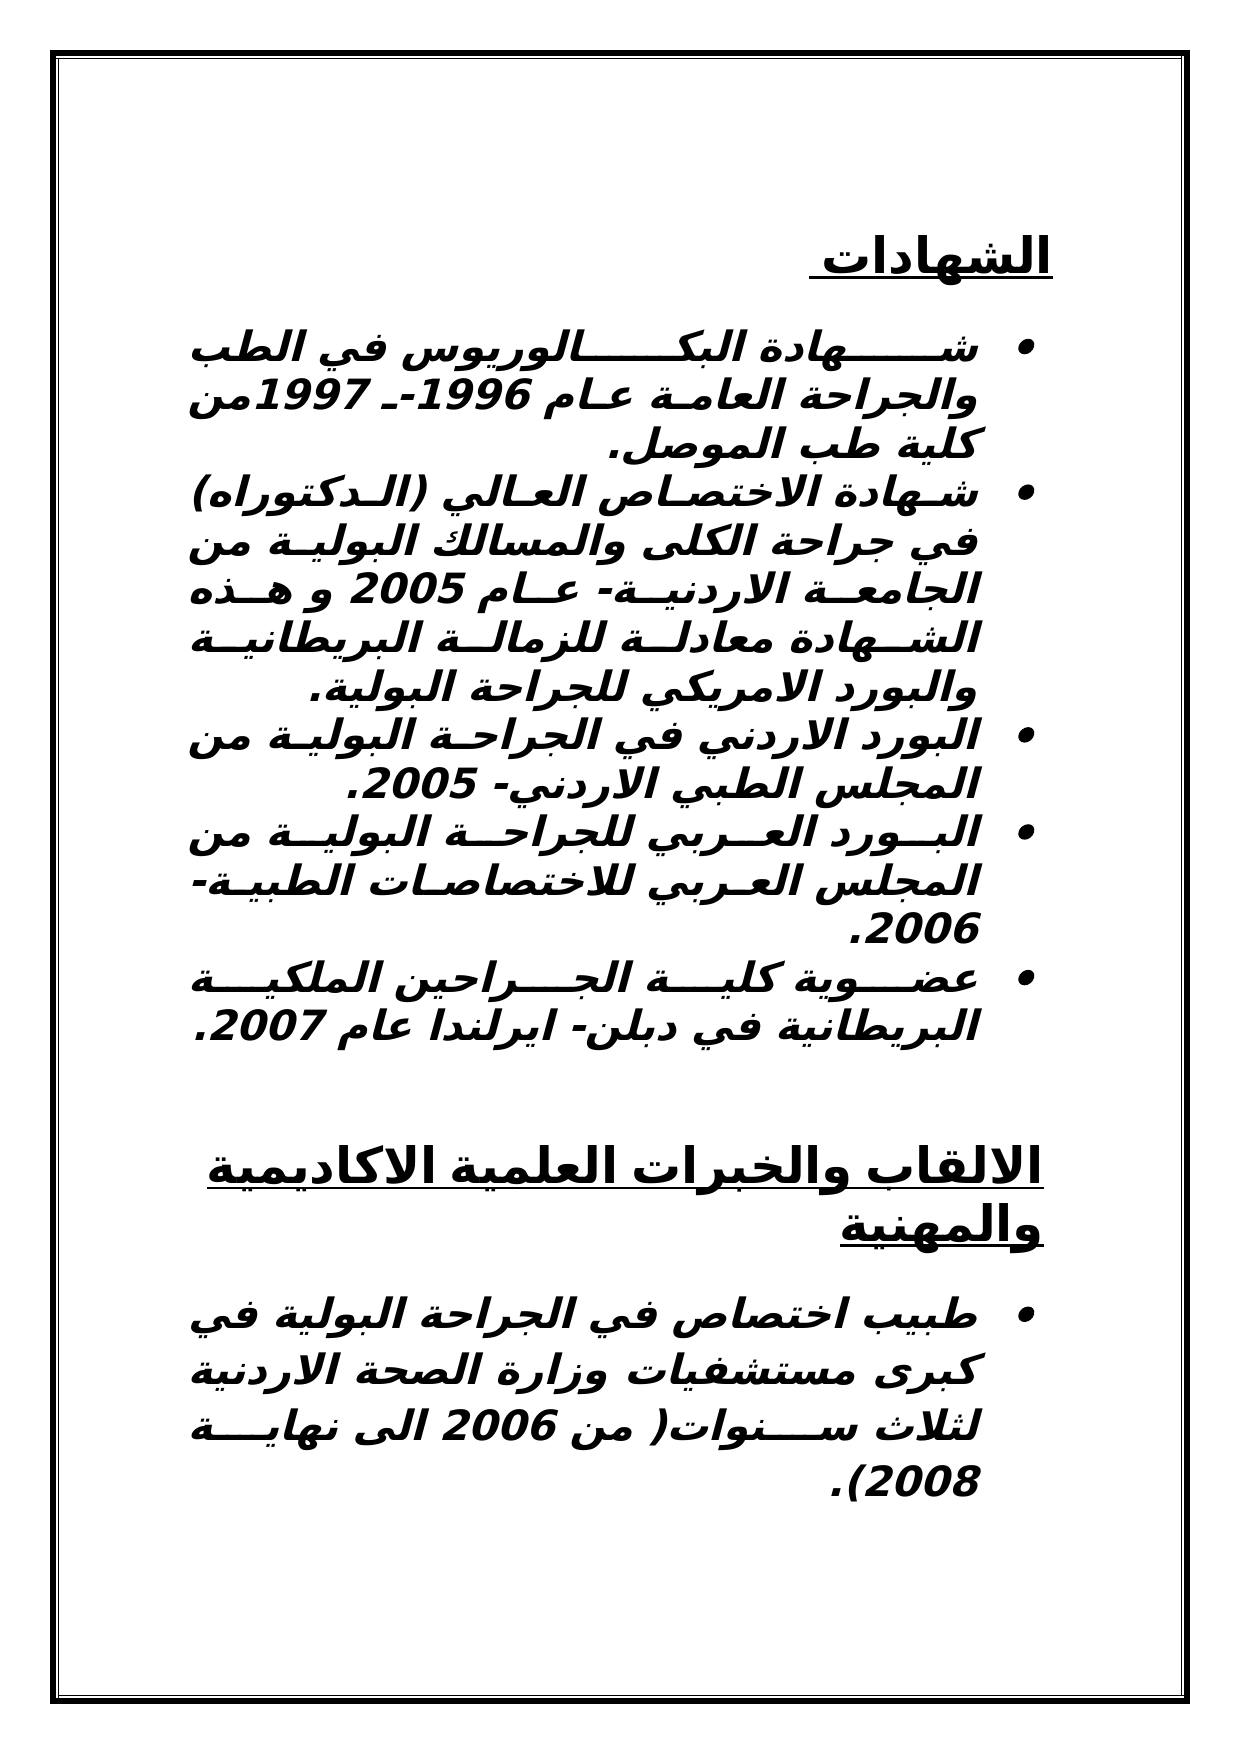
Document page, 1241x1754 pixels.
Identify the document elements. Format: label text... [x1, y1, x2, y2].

text الالقاب والخبرات العلمية الاكاديمية والمهنية [187, 1137, 1044, 1252]
list شهادة البكالوريوس في الطب والجراحة العامة عام 1996- 1997من كلية طب الموصل. [187, 322, 1015, 468]
list طبيب اختصاص في الجراحة البولية في كبرى مستشفيات وزارة الصحة الاردنية لثلاث سنوات( من 2006 الى نهاية 2008). [187, 1290, 1015, 1506]
list شهادة الاختصاص العالي (الدكتوراه) في جراحة الكلى والمسالك البولية من الجامعة الاردنية- عام 2005 و هذه الشهادة معادلة للزمالة البريطانية والبورد الامريكي للجراحة البولية. [187, 468, 1015, 711]
list البورد العربي للجراحة البولية من المجلس العربي للاختصاصات الطبية- 2006. [187, 808, 1015, 953]
text الشهادات [187, 227, 1053, 284]
list عضوية كلية الجراحين الملكية البريطانية في دبلن- ايرلندا عام 2007. [187, 953, 1015, 1051]
list البورد الاردني في الجراحة البولية من المجلس الطبي الاردني- 2005. [187, 711, 1015, 808]
